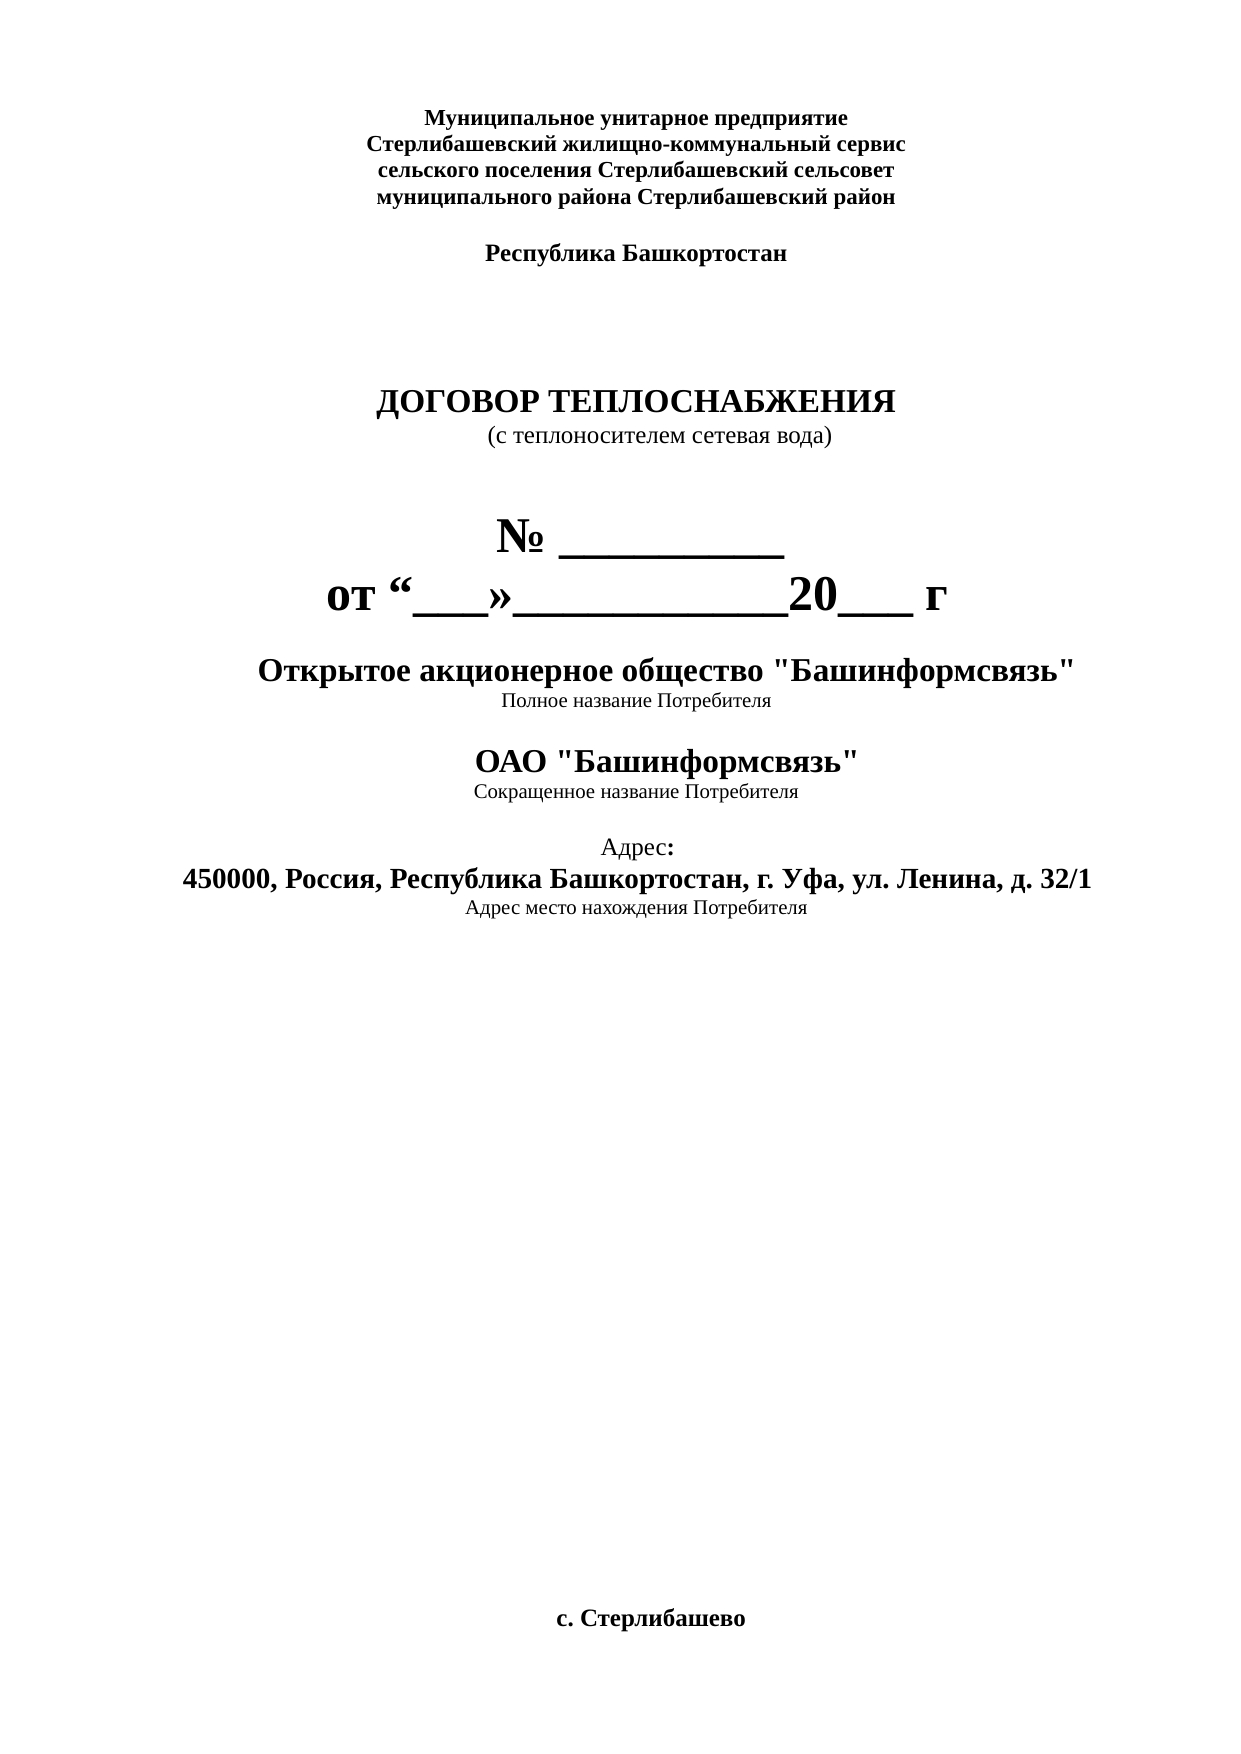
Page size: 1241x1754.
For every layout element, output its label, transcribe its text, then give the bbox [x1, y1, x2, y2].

text ОАО "Башинформсвязь" [75, 741, 1200, 779]
text Республика Башкортостан [75, 238, 1197, 267]
text Муниципальное унитарное предприятие [75, 104, 1197, 130]
text Стерлибашевский жилищно-коммунальный сервис [75, 130, 1197, 156]
text Полное название Потребителя [75, 688, 1197, 712]
text муниципального района Стерлибашевский район [75, 183, 1197, 209]
text Открытое акционерное общество "Башинформсвязь" [75, 650, 1200, 688]
text ДОГОВОР ТЕПЛОСНАБЖЕНИЯ [75, 382, 1197, 420]
text сельского поселения Стерлибашевский сельсовет [75, 156, 1197, 183]
text Адрес: [75, 832, 1200, 861]
text Сокращенное название Потребителя [75, 779, 1197, 803]
text Адрес место нахождения Потребителя [75, 894, 1197, 919]
text 450000, Россия, Республика Башкортостан, г. Уфа, ул. Ленина, д. 32/1 [75, 861, 1200, 894]
text (с теплоносителем сетевая вода) [75, 420, 1240, 449]
text № _________ [75, 506, 1200, 564]
text от “___»___________20___ г [75, 564, 1200, 621]
